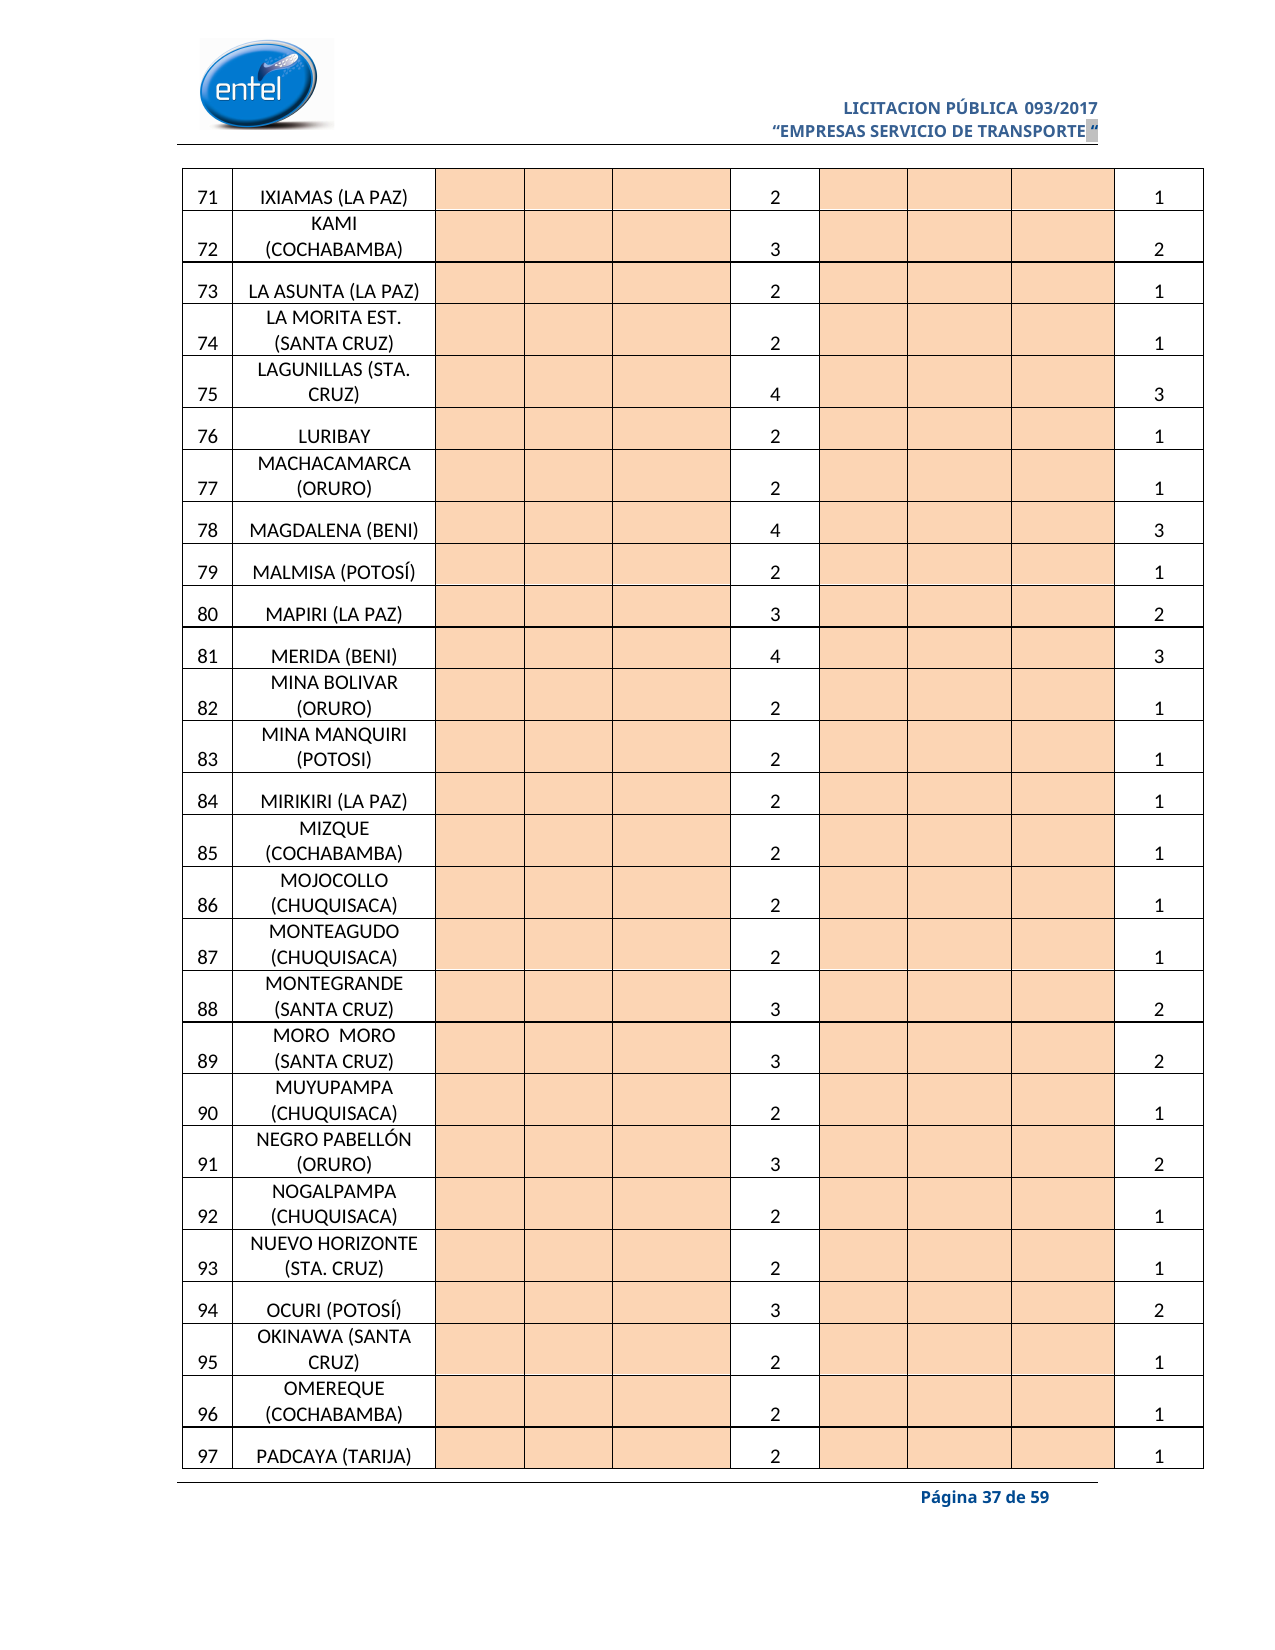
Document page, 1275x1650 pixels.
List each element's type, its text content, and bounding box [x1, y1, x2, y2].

table_cell 4 [731, 356, 819, 407]
table_cell [436, 1376, 524, 1426]
table_cell [525, 1230, 612, 1281]
table_cell [436, 169, 524, 209]
table_cell [613, 1428, 730, 1468]
table_cell [613, 211, 730, 261]
table_cell NEGRO PABELLÓN (ORURO) [233, 1126, 435, 1177]
table_cell [613, 263, 730, 303]
table_cell [613, 721, 730, 772]
table_cell [436, 586, 524, 626]
table_cell [1012, 1376, 1114, 1426]
table_cell [1204, 261, 1275, 303]
table_cell 1 [1115, 1178, 1203, 1229]
table_cell [1204, 772, 1275, 814]
table_cell [820, 1428, 907, 1468]
table_cell 90 [183, 1074, 232, 1125]
table_cell 4 [731, 502, 819, 543]
table_cell [908, 1376, 1011, 1426]
table_cell [908, 502, 1011, 543]
table_cell [820, 450, 907, 501]
table_cell 1 [1115, 1376, 1203, 1426]
table_cell [1012, 169, 1114, 209]
table_cell [613, 169, 730, 209]
table_cell 86 [183, 867, 232, 918]
table_cell 1 [1115, 1230, 1203, 1281]
table_cell PADCAYA (TARIJA) [233, 1428, 435, 1468]
table_cell [1012, 815, 1114, 866]
table_cell [613, 1023, 730, 1073]
table_cell [1012, 773, 1114, 814]
table_cell 1 [1115, 669, 1203, 720]
table_cell [820, 211, 907, 261]
table_cell [1012, 1428, 1114, 1468]
table_cell [1204, 1177, 1275, 1229]
table_cell [436, 450, 524, 501]
table_cell [1204, 501, 1275, 543]
table_cell [525, 263, 612, 303]
table_cell MAPIRI (LA PAZ) [233, 586, 435, 626]
table_cell [1204, 303, 1275, 355]
table_cell [820, 971, 907, 1021]
table_cell 1 [1115, 304, 1203, 355]
table_cell [436, 971, 524, 1021]
table_cell [820, 1023, 907, 1073]
table_cell [613, 1376, 730, 1426]
table_cell [1204, 1021, 1275, 1073]
table_cell 2 [1115, 211, 1203, 261]
table_cell 2 [731, 721, 819, 772]
table_cell MONTEGRANDE (SANTA CRUZ) [233, 971, 435, 1021]
table_cell 85 [183, 815, 232, 866]
table_cell [820, 263, 907, 303]
table_cell [908, 919, 1011, 969]
table_cell [1204, 814, 1275, 866]
table_cell [436, 867, 524, 918]
table_cell 95 [183, 1324, 232, 1374]
table_cell [1012, 919, 1114, 969]
table_cell 4 [731, 628, 819, 668]
table_cell [525, 1376, 612, 1426]
table_cell 2 [731, 773, 819, 814]
table_cell [1012, 544, 1114, 584]
table_cell 2 [1115, 1282, 1203, 1323]
table_cell 2 [731, 669, 819, 720]
table_cell [436, 628, 524, 668]
table_cell [1204, 626, 1275, 668]
table_cell [1204, 585, 1275, 626]
table_cell [525, 1428, 612, 1468]
table_cell 2 [731, 1230, 819, 1281]
table_cell 3 [1115, 628, 1203, 668]
table_cell 3 [731, 1282, 819, 1323]
table_cell 76 [183, 408, 232, 449]
table_cell 2 [731, 1074, 819, 1125]
table_cell [436, 815, 524, 866]
table_cell 2 [1115, 1023, 1203, 1073]
table_cell [525, 1023, 612, 1073]
table_cell [1012, 408, 1114, 449]
table_cell [908, 1126, 1011, 1177]
table_cell [908, 356, 1011, 407]
table_cell [436, 544, 524, 584]
table_cell [436, 1324, 524, 1374]
table_cell [525, 502, 612, 543]
table_cell [1204, 407, 1275, 449]
table_cell [525, 544, 612, 584]
table_cell [820, 773, 907, 814]
table_cell [1204, 1125, 1275, 1177]
table_cell 80 [183, 586, 232, 626]
table_cell 1 [1115, 169, 1203, 209]
table_cell [436, 919, 524, 969]
table_cell 74 [183, 304, 232, 355]
table_cell [525, 628, 612, 668]
table_cell [1204, 970, 1275, 1021]
table_cell 1 [1115, 1324, 1203, 1374]
table_cell LA ASUNTA (LA PAZ) [233, 263, 435, 303]
table_cell 2 [731, 263, 819, 303]
table_cell [820, 1282, 907, 1323]
table_cell [1012, 1230, 1114, 1281]
table_cell 96 [183, 1376, 232, 1426]
table_cell 72 [183, 211, 232, 261]
table_cell [1204, 668, 1275, 720]
table_cell 2 [731, 1428, 819, 1468]
table_cell [1204, 866, 1275, 918]
table_cell [820, 586, 907, 626]
table_cell LAGUNILLAS (STA. CRUZ) [233, 356, 435, 407]
table_cell [525, 408, 612, 449]
table_cell 2 [1115, 1126, 1203, 1177]
table_cell [613, 502, 730, 543]
table_cell 2 [731, 450, 819, 501]
table_cell [613, 586, 730, 626]
table_cell [613, 1074, 730, 1125]
table_cell [1012, 502, 1114, 543]
table_cell 3 [731, 586, 819, 626]
table_cell [613, 1230, 730, 1281]
table_cell [613, 544, 730, 584]
table_cell [1204, 918, 1275, 969]
table_cell [436, 721, 524, 772]
table_cell MINA BOLIVAR (ORURO) [233, 669, 435, 720]
table_cell OKINAWA (SANTA CRUZ) [233, 1324, 435, 1374]
table_cell 2 [731, 815, 819, 866]
table_cell 75 [183, 356, 232, 407]
table_cell [613, 356, 730, 407]
table_cell [525, 586, 612, 626]
table_cell [436, 1178, 524, 1229]
table_cell 93 [183, 1230, 232, 1281]
table_cell MUYUPAMPA (CHUQUISACA) [233, 1074, 435, 1125]
table_cell [525, 669, 612, 720]
table_cell [525, 815, 612, 866]
table_cell 82 [183, 669, 232, 720]
table_cell [820, 1324, 907, 1374]
table_cell 97 [183, 1428, 232, 1468]
table_cell [908, 669, 1011, 720]
table_cell [525, 721, 612, 772]
table_cell [820, 1178, 907, 1229]
table_cell [436, 263, 524, 303]
table_cell [908, 1282, 1011, 1323]
table_cell 73 [183, 263, 232, 303]
table_cell [1204, 1323, 1275, 1374]
table_cell [436, 1428, 524, 1468]
table_cell [1204, 1426, 1275, 1468]
table_cell [436, 1074, 524, 1125]
table_cell [908, 971, 1011, 1021]
table_cell 2 [731, 1376, 819, 1426]
table_cell 3 [731, 1023, 819, 1073]
table_cell [1204, 210, 1275, 261]
table_cell [820, 628, 907, 668]
table_cell 87 [183, 919, 232, 969]
table_cell [1012, 1324, 1114, 1374]
table_cell [1012, 669, 1114, 720]
table_cell KAMI (COCHABAMBA) [233, 211, 435, 261]
table_cell [908, 263, 1011, 303]
table_cell [436, 1023, 524, 1073]
table_cell 94 [183, 1282, 232, 1323]
table_cell 83 [183, 721, 232, 772]
table_cell [820, 356, 907, 407]
table_cell [613, 669, 730, 720]
table_cell [613, 408, 730, 449]
table_cell [525, 1178, 612, 1229]
table_cell [908, 1428, 1011, 1468]
table_cell 1 [1115, 544, 1203, 584]
table_cell [820, 919, 907, 969]
table_cell [613, 815, 730, 866]
picture [199, 38, 335, 130]
table_cell 1 [1115, 450, 1203, 501]
table_cell [908, 628, 1011, 668]
table_cell [908, 450, 1011, 501]
table_cell [908, 1230, 1011, 1281]
table_cell [908, 721, 1011, 772]
table_cell [613, 304, 730, 355]
table_cell [908, 867, 1011, 918]
table_cell 2 [731, 304, 819, 355]
table_cell 91 [183, 1126, 232, 1177]
table_cell [436, 408, 524, 449]
table_cell LURIBAY [233, 408, 435, 449]
table_cell [1012, 867, 1114, 918]
table_cell [1012, 263, 1114, 303]
table_cell 77 [183, 450, 232, 501]
table_cell [1204, 168, 1275, 209]
table_cell [820, 1126, 907, 1177]
table_cell 2 [731, 919, 819, 969]
table_cell [613, 919, 730, 969]
table_cell 3 [731, 971, 819, 1021]
table_cell [908, 1074, 1011, 1125]
table_cell [1012, 450, 1114, 501]
table_cell [820, 408, 907, 449]
table_cell [820, 1074, 907, 1125]
table_cell [908, 773, 1011, 814]
table_cell [436, 304, 524, 355]
table_cell [820, 721, 907, 772]
table_cell 78 [183, 502, 232, 543]
table_cell MIRIKIRI (LA PAZ) [233, 773, 435, 814]
table_cell 2 [1115, 586, 1203, 626]
table_cell [436, 773, 524, 814]
table_cell 2 [731, 867, 819, 918]
table_cell 2 [731, 408, 819, 449]
table_cell [1204, 355, 1275, 407]
table_cell [820, 669, 907, 720]
table_cell 1 [1115, 721, 1203, 772]
table_cell MALMISA (POTOSÍ) [233, 544, 435, 584]
table_cell LA MORITA EST. (SANTA CRUZ) [233, 304, 435, 355]
table_cell [820, 169, 907, 209]
table_cell [436, 502, 524, 543]
table_cell [1012, 1074, 1114, 1125]
table_cell [1204, 1281, 1275, 1323]
table_cell [908, 544, 1011, 584]
table_cell 92 [183, 1178, 232, 1229]
table_cell 1 [1115, 1074, 1203, 1125]
table_cell MACHACAMARCA (ORURO) [233, 450, 435, 501]
table_cell [613, 628, 730, 668]
table_cell OMEREQUE (COCHABAMBA) [233, 1376, 435, 1426]
table_cell [525, 356, 612, 407]
table_cell 89 [183, 1023, 232, 1073]
table_cell MIZQUE (COCHABAMBA) [233, 815, 435, 866]
table_cell 2 [731, 544, 819, 584]
table_cell MINA MANQUIRI (POTOSI) [233, 721, 435, 772]
table_cell [908, 586, 1011, 626]
table_cell 1 [1115, 1428, 1203, 1468]
table_cell 1 [1115, 919, 1203, 969]
table_cell 3 [1115, 356, 1203, 407]
table_cell 1 [1115, 408, 1203, 449]
table_cell [525, 867, 612, 918]
table_cell [525, 919, 612, 969]
table_cell [525, 971, 612, 1021]
table_cell NOGALPAMPA (CHUQUISACA) [233, 1178, 435, 1229]
table_cell [1012, 304, 1114, 355]
table_cell [1012, 1126, 1114, 1177]
table_cell [436, 1126, 524, 1177]
table_cell [1204, 720, 1275, 772]
table_cell [908, 408, 1011, 449]
table_cell [908, 169, 1011, 209]
table_cell 84 [183, 773, 232, 814]
table_cell 2 [1115, 971, 1203, 1021]
table_cell 81 [183, 628, 232, 668]
table_cell [1012, 586, 1114, 626]
table_cell [820, 867, 907, 918]
table_cell IXIAMAS (LA PAZ) [233, 169, 435, 209]
table_cell [436, 211, 524, 261]
table_cell 2 [731, 1324, 819, 1374]
table_cell [525, 304, 612, 355]
table_cell OCURI (POTOSÍ) [233, 1282, 435, 1323]
table_cell [613, 1324, 730, 1374]
table_cell 1 [1115, 263, 1203, 303]
table_cell [1012, 721, 1114, 772]
table_cell [1204, 449, 1275, 501]
table_cell [613, 867, 730, 918]
table_cell MONTEAGUDO (CHUQUISACA) [233, 919, 435, 969]
table_cell 1 [1115, 867, 1203, 918]
table_cell [1204, 543, 1275, 584]
table_cell MAGDALENA (BENI) [233, 502, 435, 543]
table_cell MORO MORO (SANTA CRUZ) [233, 1023, 435, 1073]
table_cell 2 [731, 169, 819, 209]
table_cell [820, 304, 907, 355]
table_cell 3 [1115, 502, 1203, 543]
table_cell [1012, 628, 1114, 668]
table_cell [525, 211, 612, 261]
table_cell [820, 1376, 907, 1426]
table_cell [908, 1324, 1011, 1374]
table_cell [908, 1178, 1011, 1229]
table_cell NUEVO HORIZONTE (STA. CRUZ) [233, 1230, 435, 1281]
table_cell MERIDA (BENI) [233, 628, 435, 668]
table_cell [436, 356, 524, 407]
table_cell [525, 773, 612, 814]
table_cell [820, 815, 907, 866]
table_cell [1012, 971, 1114, 1021]
table_cell [613, 773, 730, 814]
table_cell [1204, 1375, 1275, 1426]
table_cell [613, 1282, 730, 1323]
table_cell [613, 1178, 730, 1229]
table_cell 3 [731, 1126, 819, 1177]
table_cell [1012, 1023, 1114, 1073]
table_cell [436, 1230, 524, 1281]
table_cell 79 [183, 544, 232, 584]
table_cell [1012, 1178, 1114, 1229]
table_cell [436, 669, 524, 720]
table_cell 1 [1115, 773, 1203, 814]
table_cell [525, 1126, 612, 1177]
table_cell 3 [731, 211, 819, 261]
table_cell [1204, 1229, 1275, 1281]
table_cell [436, 1282, 524, 1323]
table_cell [1204, 1073, 1275, 1125]
table_cell [1012, 211, 1114, 261]
table_cell [908, 1023, 1011, 1073]
table_cell [1012, 1282, 1114, 1323]
table_cell [525, 1324, 612, 1374]
table_cell [525, 450, 612, 501]
table_cell [908, 211, 1011, 261]
table_cell 88 [183, 971, 232, 1021]
table_cell [613, 450, 730, 501]
table_cell [820, 502, 907, 543]
table_cell [908, 815, 1011, 866]
table_cell 1 [1115, 815, 1203, 866]
table_cell [908, 304, 1011, 355]
table_cell 2 [731, 1178, 819, 1229]
table_cell [820, 1230, 907, 1281]
table_cell [525, 169, 612, 209]
table_cell [613, 1126, 730, 1177]
table_cell [820, 544, 907, 584]
table_cell 71 [183, 169, 232, 209]
table_cell [613, 971, 730, 1021]
table_cell MOJOCOLLO (CHUQUISACA) [233, 867, 435, 918]
table_cell [525, 1074, 612, 1125]
table_cell [1012, 356, 1114, 407]
table_cell [525, 1282, 612, 1323]
